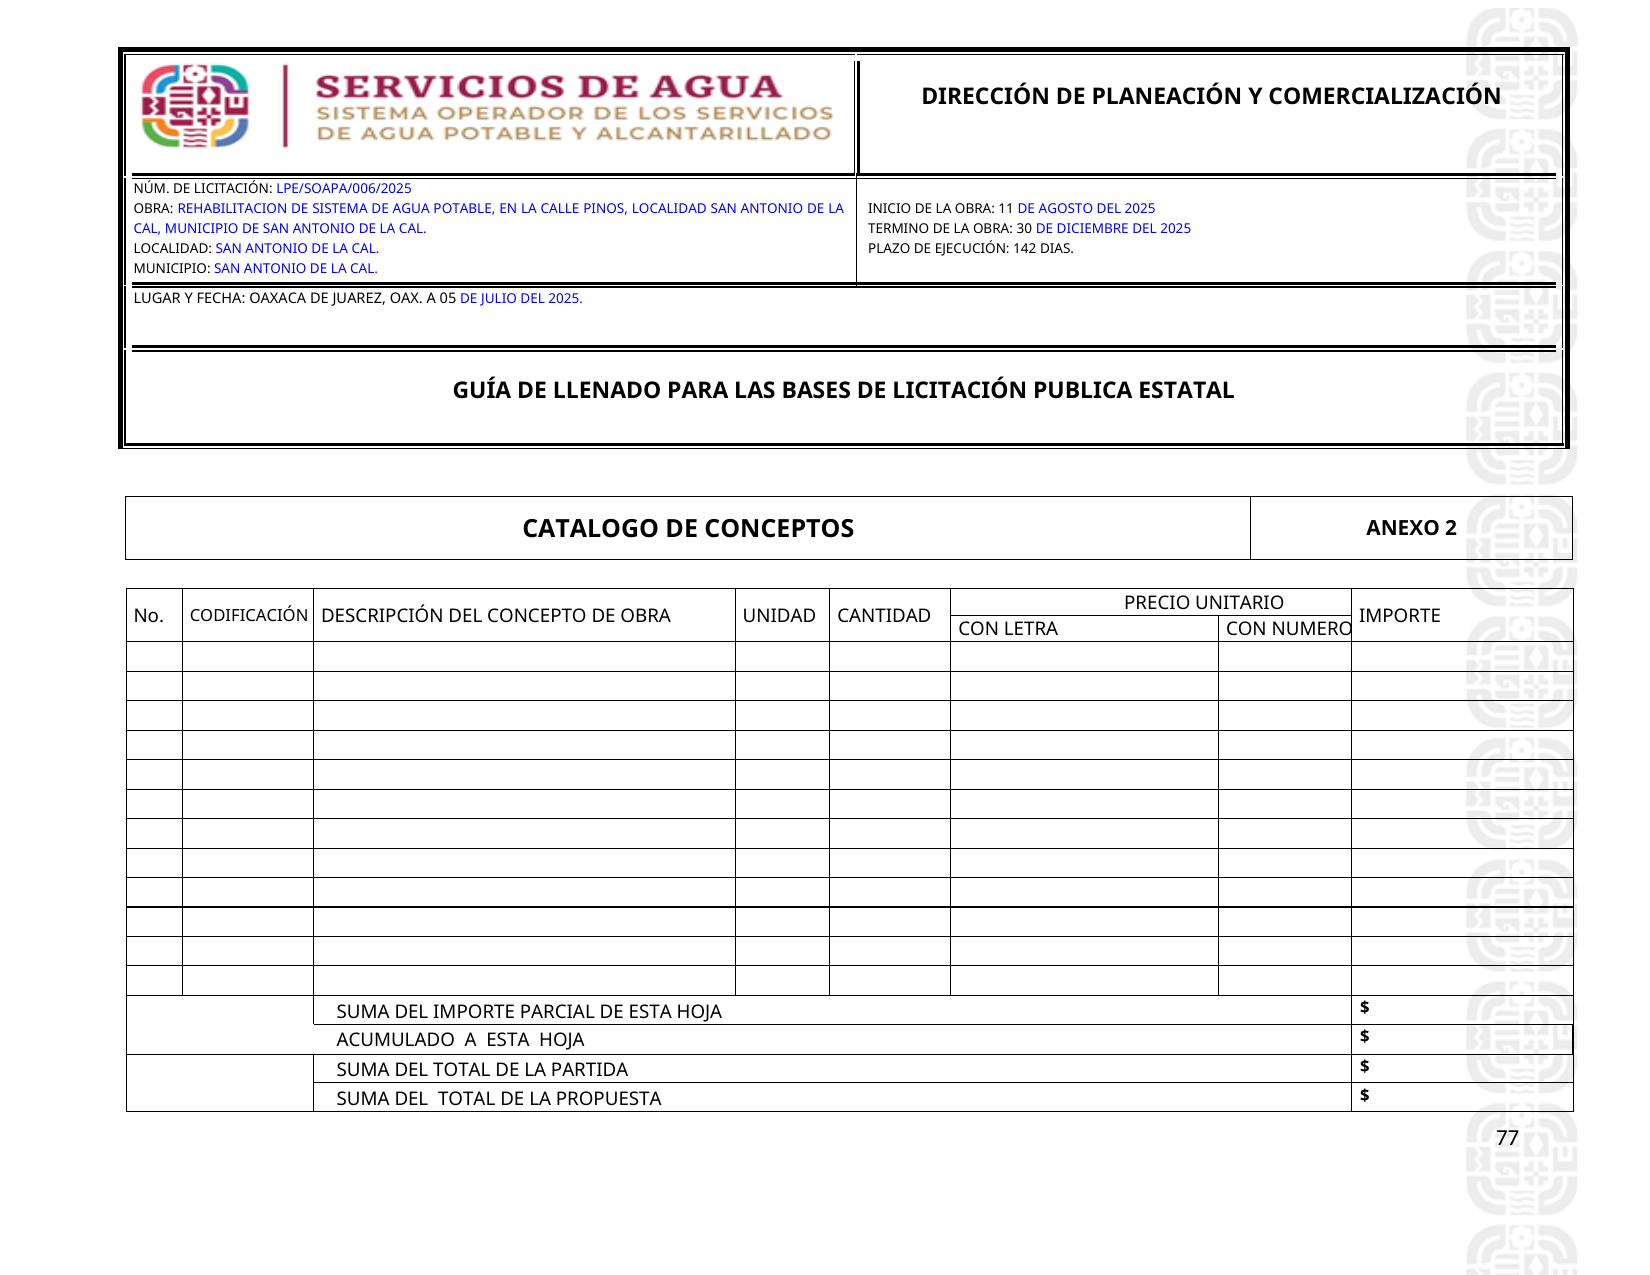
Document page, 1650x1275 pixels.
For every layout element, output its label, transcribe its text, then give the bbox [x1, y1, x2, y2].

table_cell $ [1352, 1055, 1573, 1082]
table_cell SUMA DEL TOTAL DE LA PARTIDA [314, 1055, 1351, 1082]
table_cell [314, 731, 735, 759]
table_cell [736, 672, 829, 700]
table_cell [127, 790, 182, 818]
table_header UNIDAD [736, 589, 829, 641]
table_cell SUMA DEL IMPORTE PARCIAL DE ESTA HOJA [314, 996, 1351, 1023]
table_cell [736, 937, 829, 965]
table_cell [183, 642, 313, 671]
table_cell [127, 672, 182, 700]
table_cell [183, 731, 313, 759]
table_cell [127, 819, 182, 847]
table_cell [183, 672, 313, 700]
table_header CODIFICACIÓN [183, 589, 313, 641]
table_cell [1219, 878, 1351, 906]
table_cell [951, 642, 1218, 671]
table_cell [314, 878, 735, 906]
picture [137, 55, 842, 162]
table_cell [1219, 701, 1351, 729]
table_cell [830, 878, 950, 906]
table_header No. [127, 589, 182, 641]
table_cell $ [1352, 996, 1573, 1023]
table_header ANEXO 2 [1251, 497, 1572, 559]
table_cell [314, 790, 735, 818]
table_cell [830, 937, 950, 965]
table_cell [314, 908, 735, 936]
table_cell [1219, 819, 1351, 847]
table_cell [183, 819, 313, 847]
table_cell [127, 908, 182, 936]
table_cell [1352, 849, 1573, 877]
table_cell [127, 849, 182, 877]
table_cell [736, 731, 829, 759]
table_cell [736, 966, 829, 995]
table_cell [736, 701, 829, 729]
table_cell [736, 642, 829, 671]
table_cell [951, 966, 1218, 995]
table_cell [1219, 908, 1351, 936]
table_header IMPORTE [1352, 589, 1573, 641]
table_cell [127, 996, 313, 1053]
table_cell [951, 701, 1218, 729]
table_cell [1219, 937, 1351, 965]
table_cell [183, 849, 313, 877]
table_cell [183, 908, 313, 936]
table_header CANTIDAD [830, 589, 950, 641]
table_cell [736, 760, 829, 788]
table_cell [127, 760, 182, 788]
table_cell [951, 672, 1218, 700]
table_cell [314, 937, 735, 965]
table_cell [951, 937, 1218, 965]
table_cell [1219, 760, 1351, 788]
table_cell [1352, 701, 1573, 729]
table_cell CON NUMERO [1219, 616, 1351, 641]
table_cell [1219, 966, 1351, 995]
table_cell [183, 937, 313, 965]
table_cell [127, 1055, 313, 1111]
table_cell [830, 672, 950, 700]
table_cell ACUMULADO A ESTA HOJA [314, 1025, 1351, 1053]
table_cell [1352, 908, 1573, 936]
table_cell [736, 849, 829, 877]
table_cell [951, 760, 1218, 788]
table_cell [1352, 731, 1573, 759]
table_cell [830, 790, 950, 818]
table_cell [127, 642, 182, 671]
table_cell [830, 701, 950, 729]
table_cell [1352, 937, 1573, 965]
table_cell [183, 760, 313, 788]
table_cell [183, 966, 313, 995]
table_cell [951, 849, 1218, 877]
table_cell [314, 760, 735, 788]
table_header CATALOGO DE CONCEPTOS [126, 497, 1250, 559]
table_cell [183, 701, 313, 729]
table_cell [951, 908, 1218, 936]
table_cell [830, 819, 950, 847]
picture [1451, 52, 1565, 448]
table_cell [127, 878, 182, 906]
table_cell [314, 819, 735, 847]
table_cell [830, 966, 950, 995]
table_cell [314, 849, 735, 877]
table_cell [951, 731, 1218, 759]
table_cell [1352, 878, 1573, 906]
table_cell [951, 819, 1218, 847]
table_cell [1352, 966, 1573, 995]
table_cell [314, 966, 735, 995]
table_cell [1219, 790, 1351, 818]
table_cell [314, 642, 735, 671]
table_cell [1352, 819, 1573, 847]
picture [1451, 8, 1581, 1275]
table_cell CON LETRA [951, 616, 1218, 641]
table_cell [183, 878, 313, 906]
table_cell [1219, 642, 1351, 671]
table_cell [314, 701, 735, 729]
table_cell [736, 878, 829, 906]
table_cell [1352, 790, 1573, 818]
table_cell [127, 731, 182, 759]
table_cell [736, 819, 829, 847]
table_cell [1219, 849, 1351, 877]
table_cell [830, 642, 950, 671]
table_cell [1352, 760, 1573, 788]
table_cell [736, 790, 829, 818]
table_cell [127, 701, 182, 729]
table_cell [1352, 642, 1573, 671]
table_cell $ [1352, 1025, 1572, 1053]
table_cell [314, 672, 735, 700]
table_cell [830, 849, 950, 877]
table_cell [1219, 731, 1351, 759]
table_cell [127, 966, 182, 995]
table_cell [830, 731, 950, 759]
table_cell [183, 790, 313, 818]
table_header DESCRIPCIÓN DEL CONCEPTO DE OBRA [314, 589, 735, 641]
table_cell [736, 908, 829, 936]
table_cell SUMA DEL TOTAL DE LA PROPUESTA [314, 1083, 1351, 1111]
table_cell [127, 937, 182, 965]
table_cell [830, 760, 950, 788]
table_cell [951, 790, 1218, 818]
table_cell [830, 908, 950, 936]
table_cell $ [1352, 1083, 1573, 1111]
table_cell [1219, 672, 1351, 700]
table_header PRECIO UNITARIO [951, 589, 1351, 614]
table_cell [1352, 672, 1573, 700]
table_cell [951, 878, 1218, 906]
